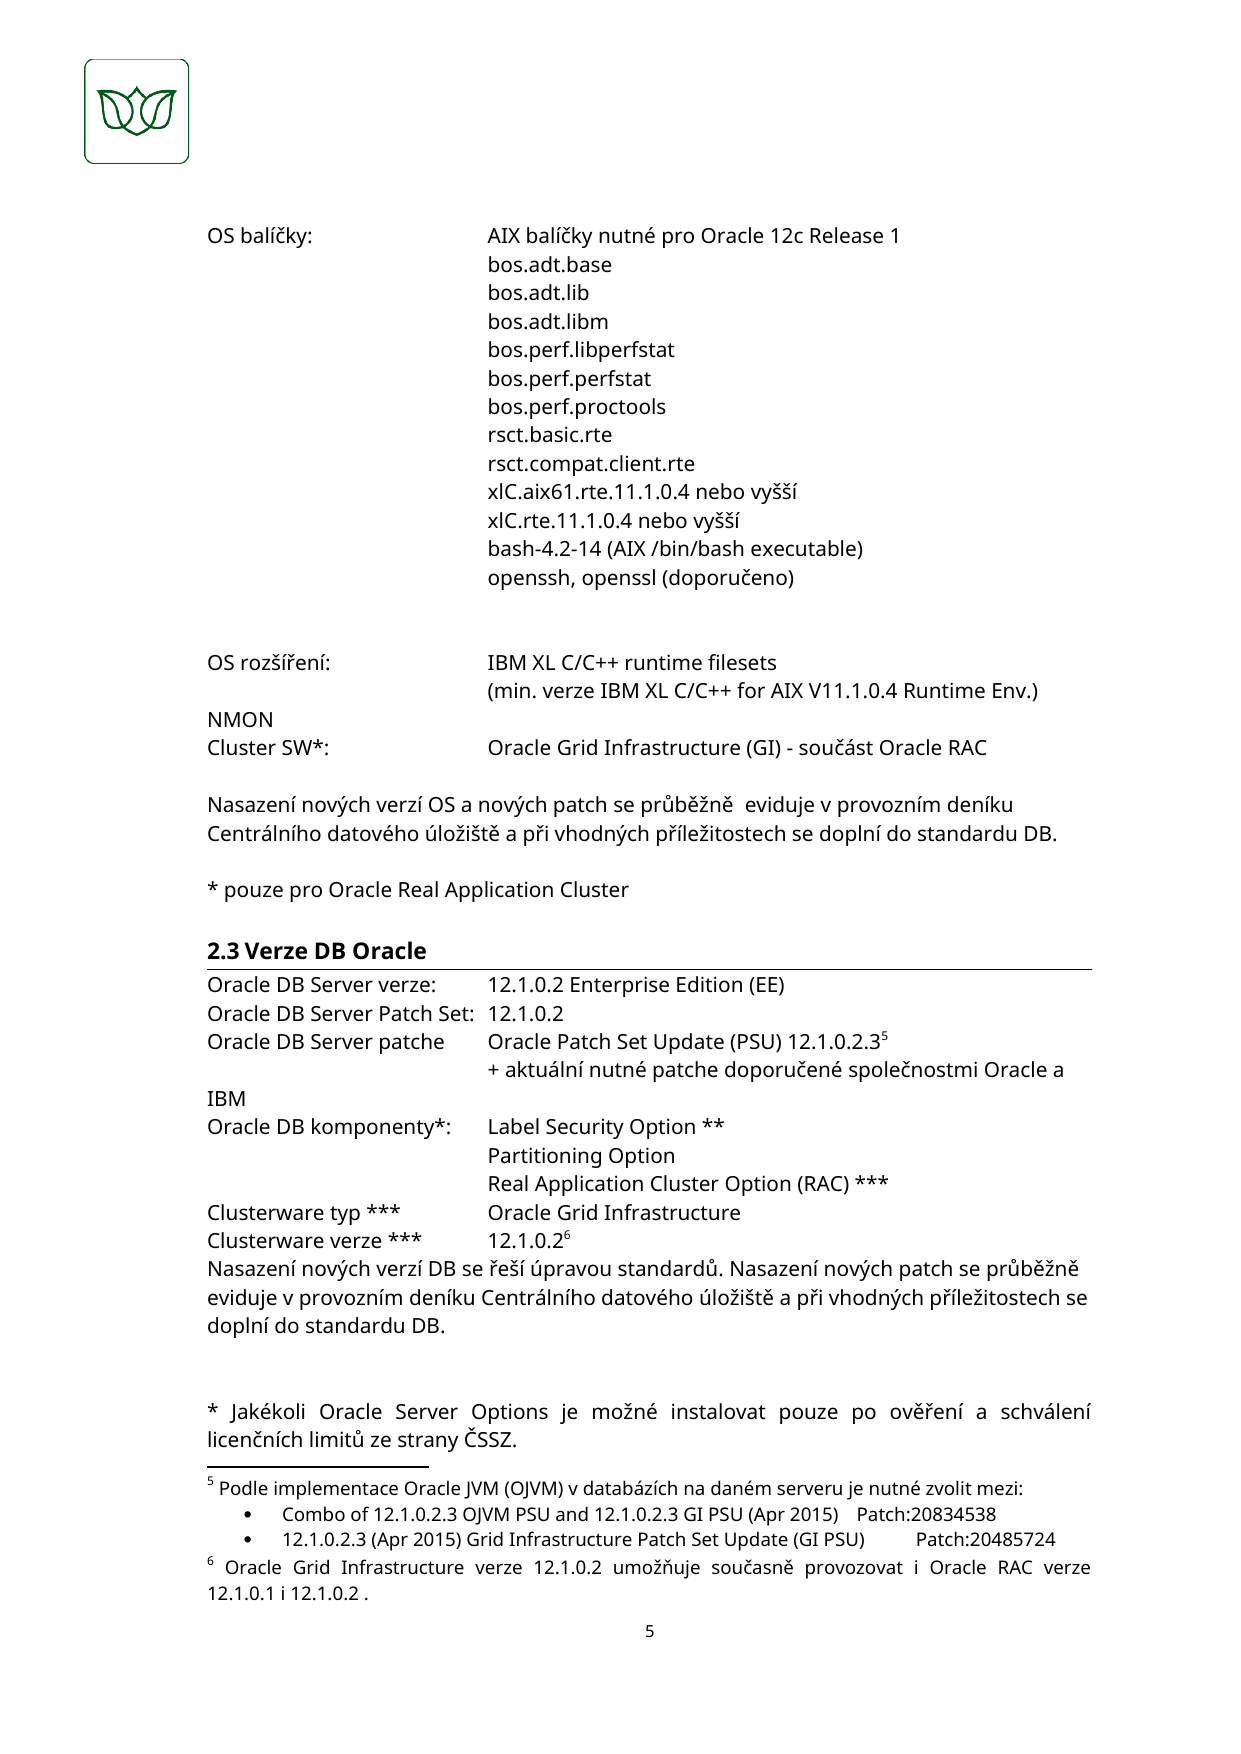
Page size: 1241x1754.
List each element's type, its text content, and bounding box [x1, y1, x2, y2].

text * Jakékoli Oracle Server Options je možné instalovat pouze po ověření a schválení licenčních limitů ze strany ČSSZ. [207, 1397, 1092, 1454]
picture [0, 59, 1105, 164]
text OS balíčky: AIX balíčky nutné pro Oracle 12c Release 1 bos.adt.base bos.adt.lib bos.adt.libm bos.perf.libperfstat bos.perf.perfstat bos.perf.proctools rsct.basic.rte rsct.compat.client.rte [207, 222, 1092, 477]
text Oracle DB Server Patch Set: 12.1.0.2 [207, 999, 1092, 1027]
text Oracle DB komponenty*: Label Security Option ** Partitioning Option Real Application Cluster Option (RAC) *** [207, 1112, 1092, 1198]
text Oracle DB Server verze: 12.1.0.2 Enterprise Edition (EE) [207, 970, 1092, 999]
text Oracle DB Server patche Oracle Patch Set Update (PSU) 12.1.0.2.3 + aktuální nutné patche doporučené společnostmi Oracle a IBM [207, 1027, 1092, 1112]
subtitle Verze DB Oracle [207, 935, 1092, 969]
text Nasazení nových verzí OS a nových patch se průběžně eviduje v provozním deníku Centrálního datového úložiště a při vhodných příležitostech se doplní do standardu DB. [207, 790, 1092, 847]
text * pouze pro Oracle Real Application Cluster [207, 876, 1092, 904]
text Clusterware typ *** Oracle Grid Infrastructure [207, 1198, 1092, 1226]
text Cluster SW*: Oracle Grid Infrastructure (GI) - součást Oracle RAC [207, 733, 1092, 762]
text Clusterware verze *** 12.1.0.2 [207, 1226, 1092, 1254]
text xlC.aix61.rte.11.1.0.4 nebo vyšší xlC.rte.11.1.0.4 nebo vyšší bash-4.2-14 (AIX /bin/bash executable) openssh, openssl (doporučeno) OS rozšíření: IBM XL C/C++ runtime filesets (min. verze IBM XL C/C++ for AIX V11.1.0.4 Runtime Env.) NMON [207, 477, 1092, 733]
text Nasazení nových verzí DB se řeší úpravou standardů. Nasazení nových patch se průběžně eviduje v provozním deníku Centrálního datového úložiště a při vhodných příležitostech se doplní do standardu DB. [207, 1254, 1092, 1340]
